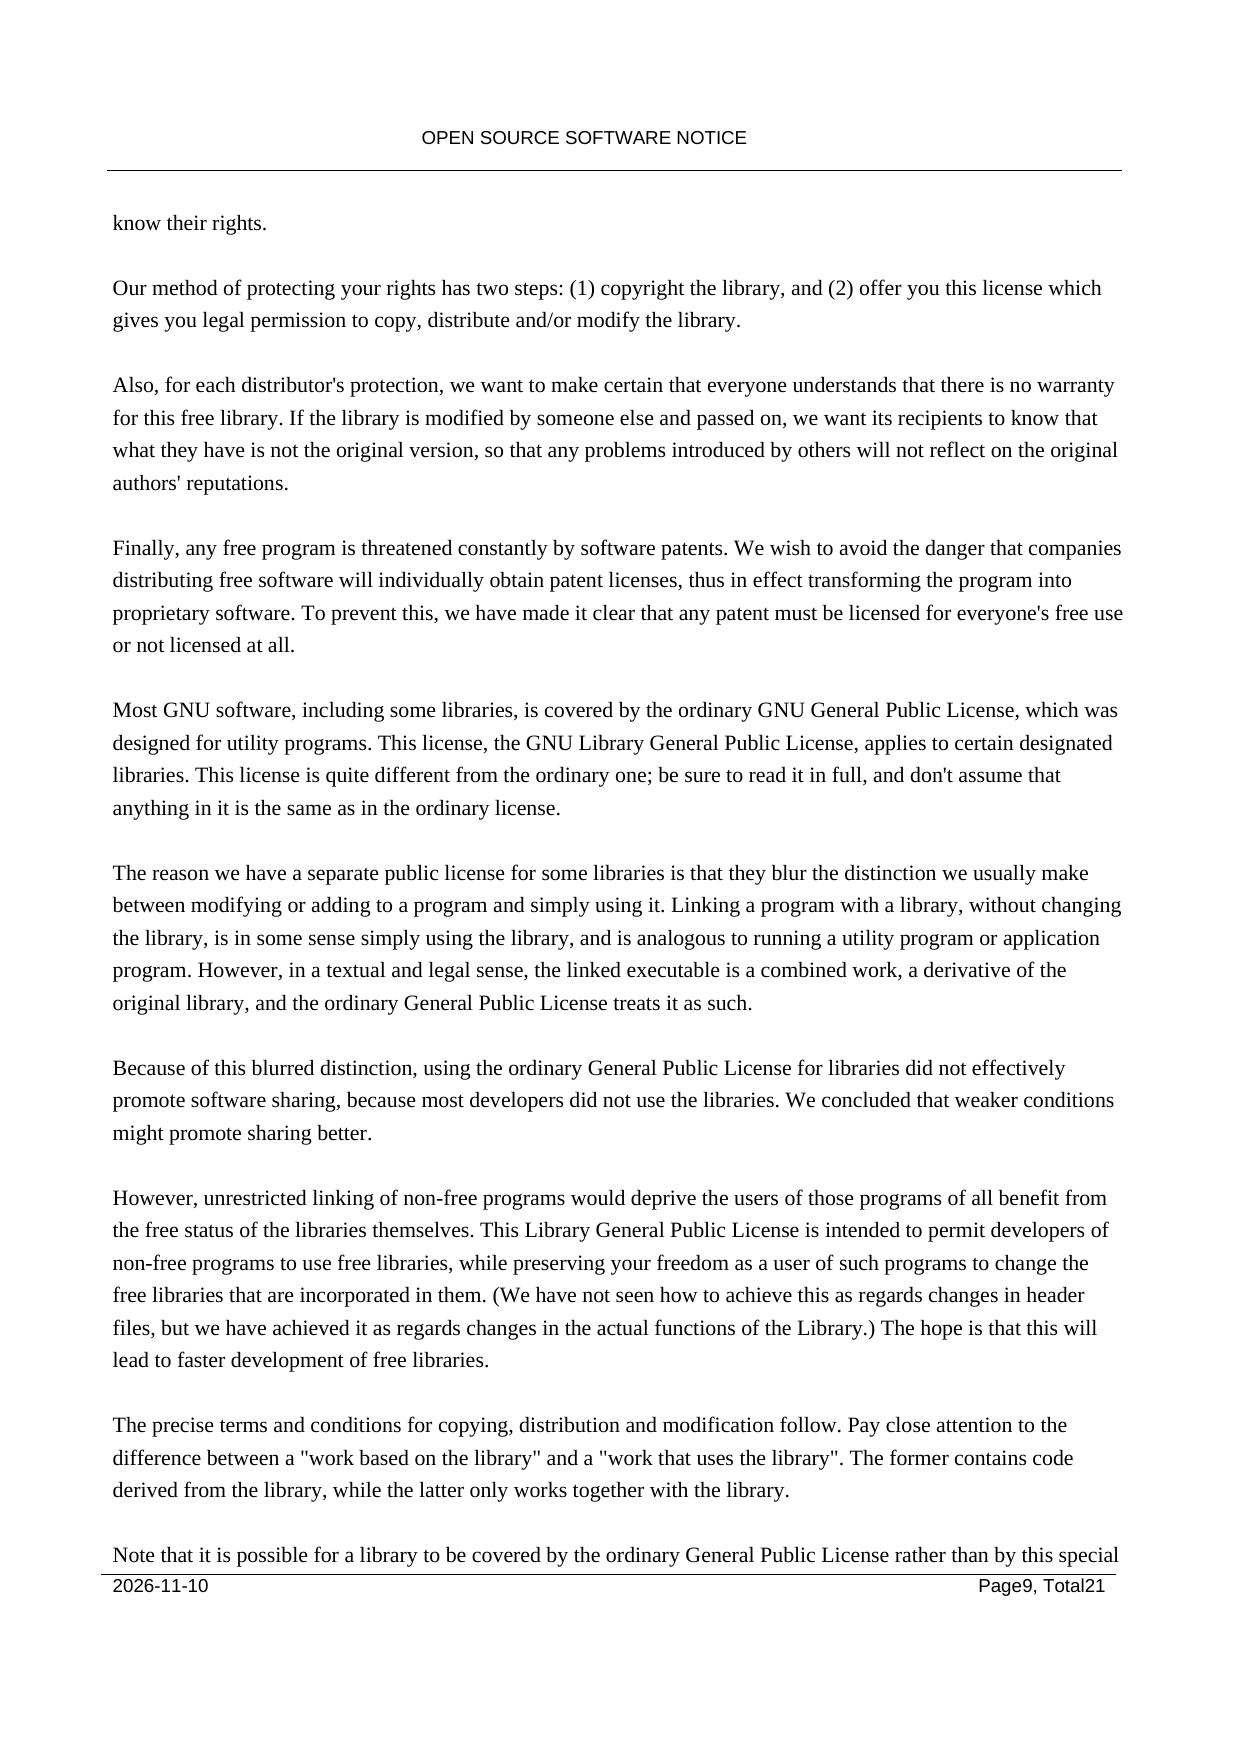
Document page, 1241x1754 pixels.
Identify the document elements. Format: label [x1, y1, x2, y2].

text [112, 206, 1128, 1571]
